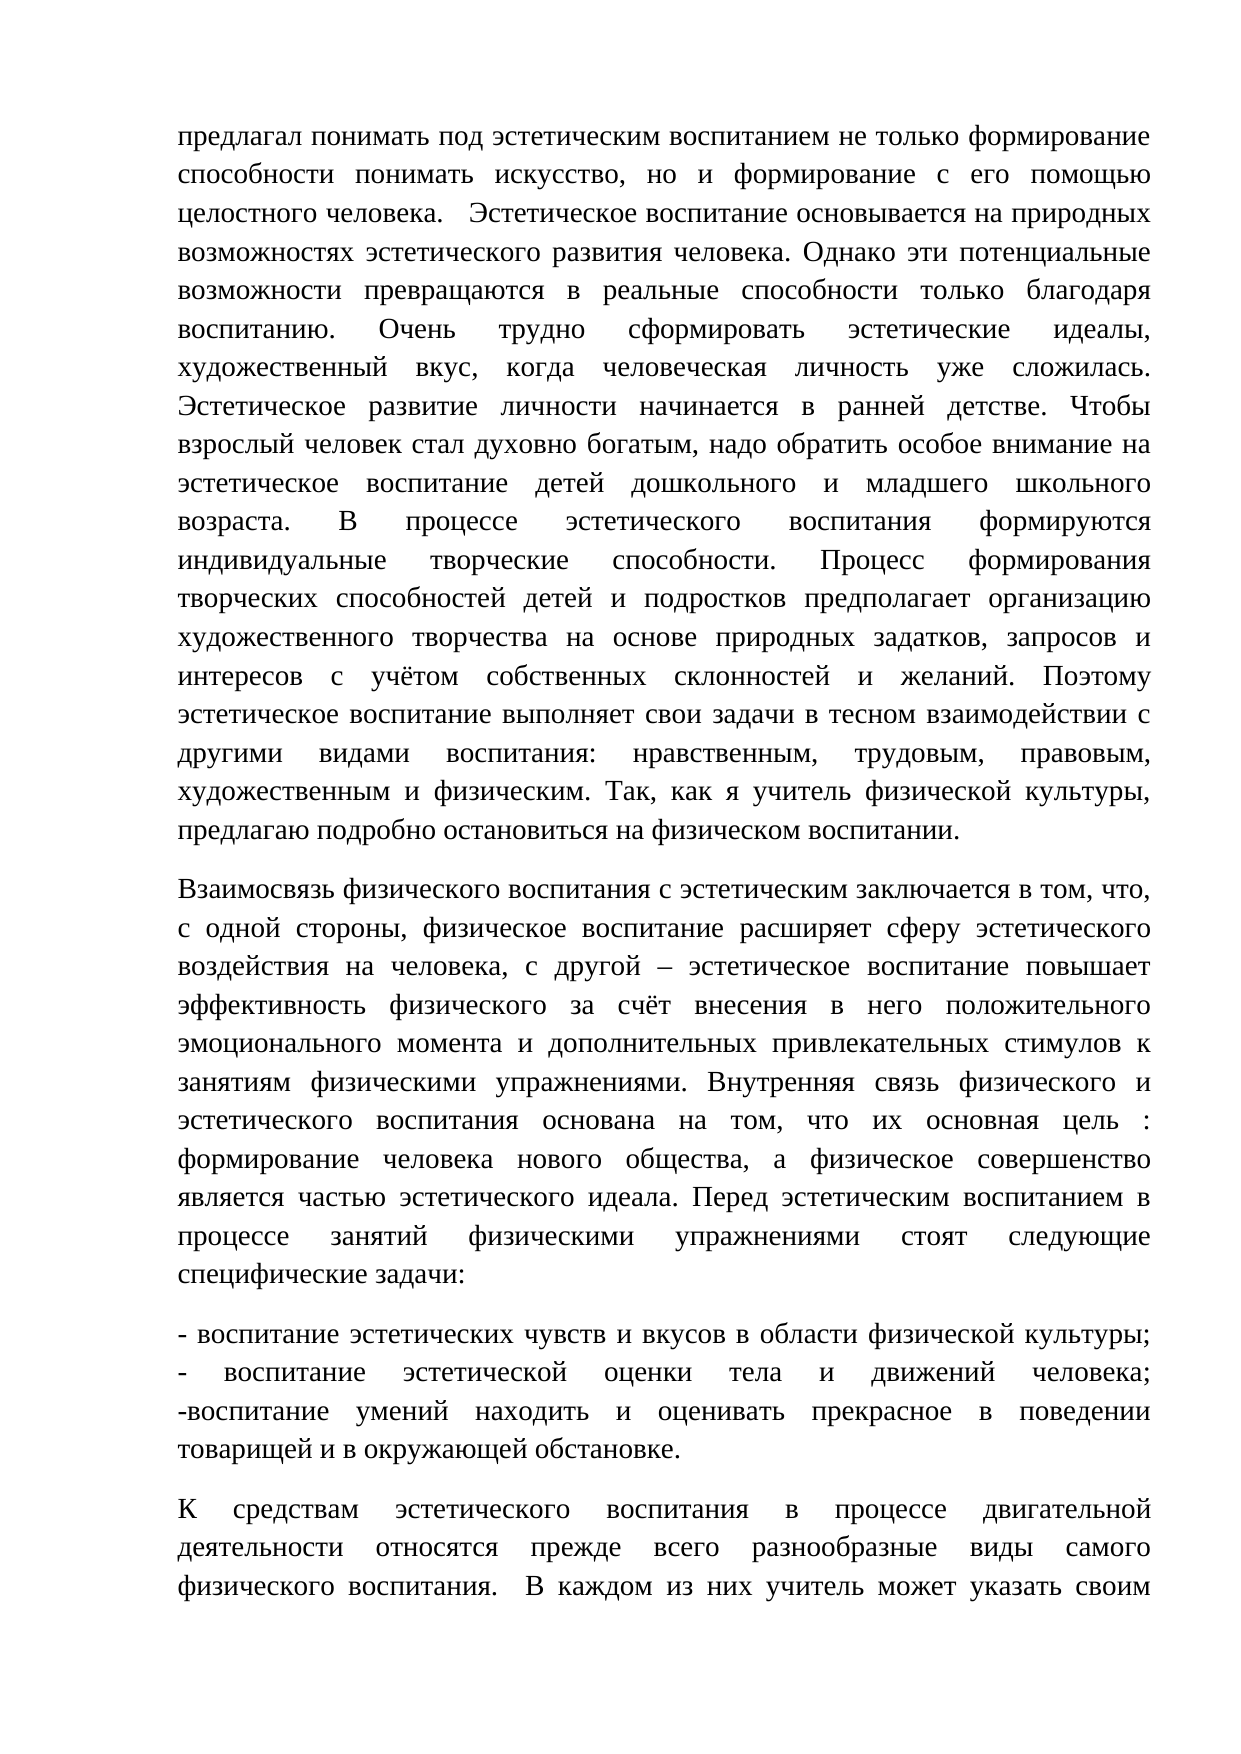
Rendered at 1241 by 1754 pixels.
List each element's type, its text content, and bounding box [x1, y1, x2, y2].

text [177, 1491, 1152, 1602]
text Взаимосвязь физического воспитания с эстетическим заключается в том, что, с одной стороны, физическое воспитание расширяет сферу эстетического воздействия на человека, с другой – эстетическое воспитание повышает эффективность физического за счёт внесения в него положительного эмоционального момента и дополнительных привлекательных стимулов к занятиям физическими упражнениями. Внутренняя связь физического и эстетического воспитания основана на том, что их основная цель : формирование человека нового общества, а физическое совершенство является частью эстетического идеала. Перед эстетическим воспитанием в процессе занятий физическими упражнениями стоят следующие специфические задачи: [177, 871, 1152, 1290]
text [177, 118, 1152, 845]
text - воспитание эстетических чувств и вкусов в области физической культуры; - воспитание эстетической оценки тела и движений человека; -воспитание умений находить и оценивать прекрасное в поведении товарищей и в окружающей обстановке. [177, 1316, 1152, 1465]
